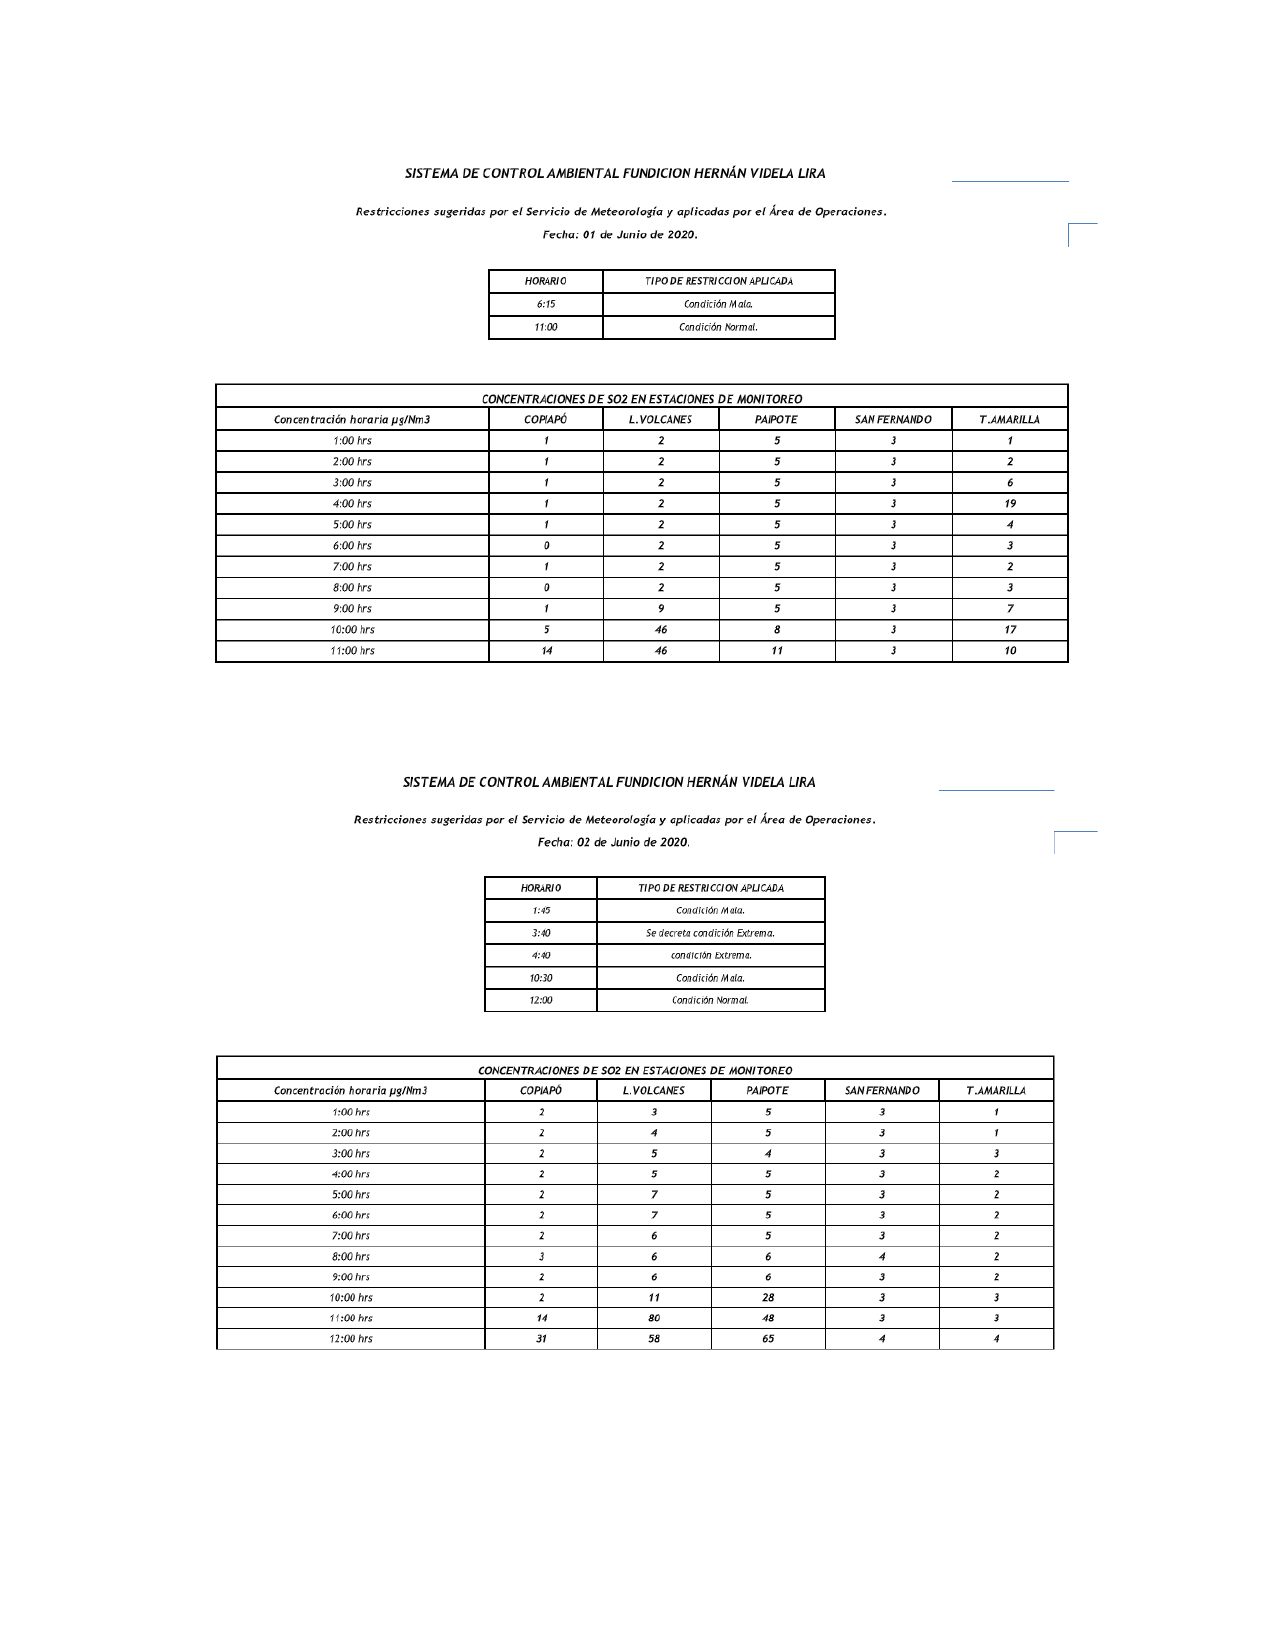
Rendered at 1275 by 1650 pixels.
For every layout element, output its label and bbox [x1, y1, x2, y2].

picture [177, 147, 1098, 685]
picture [177, 762, 1098, 1364]
